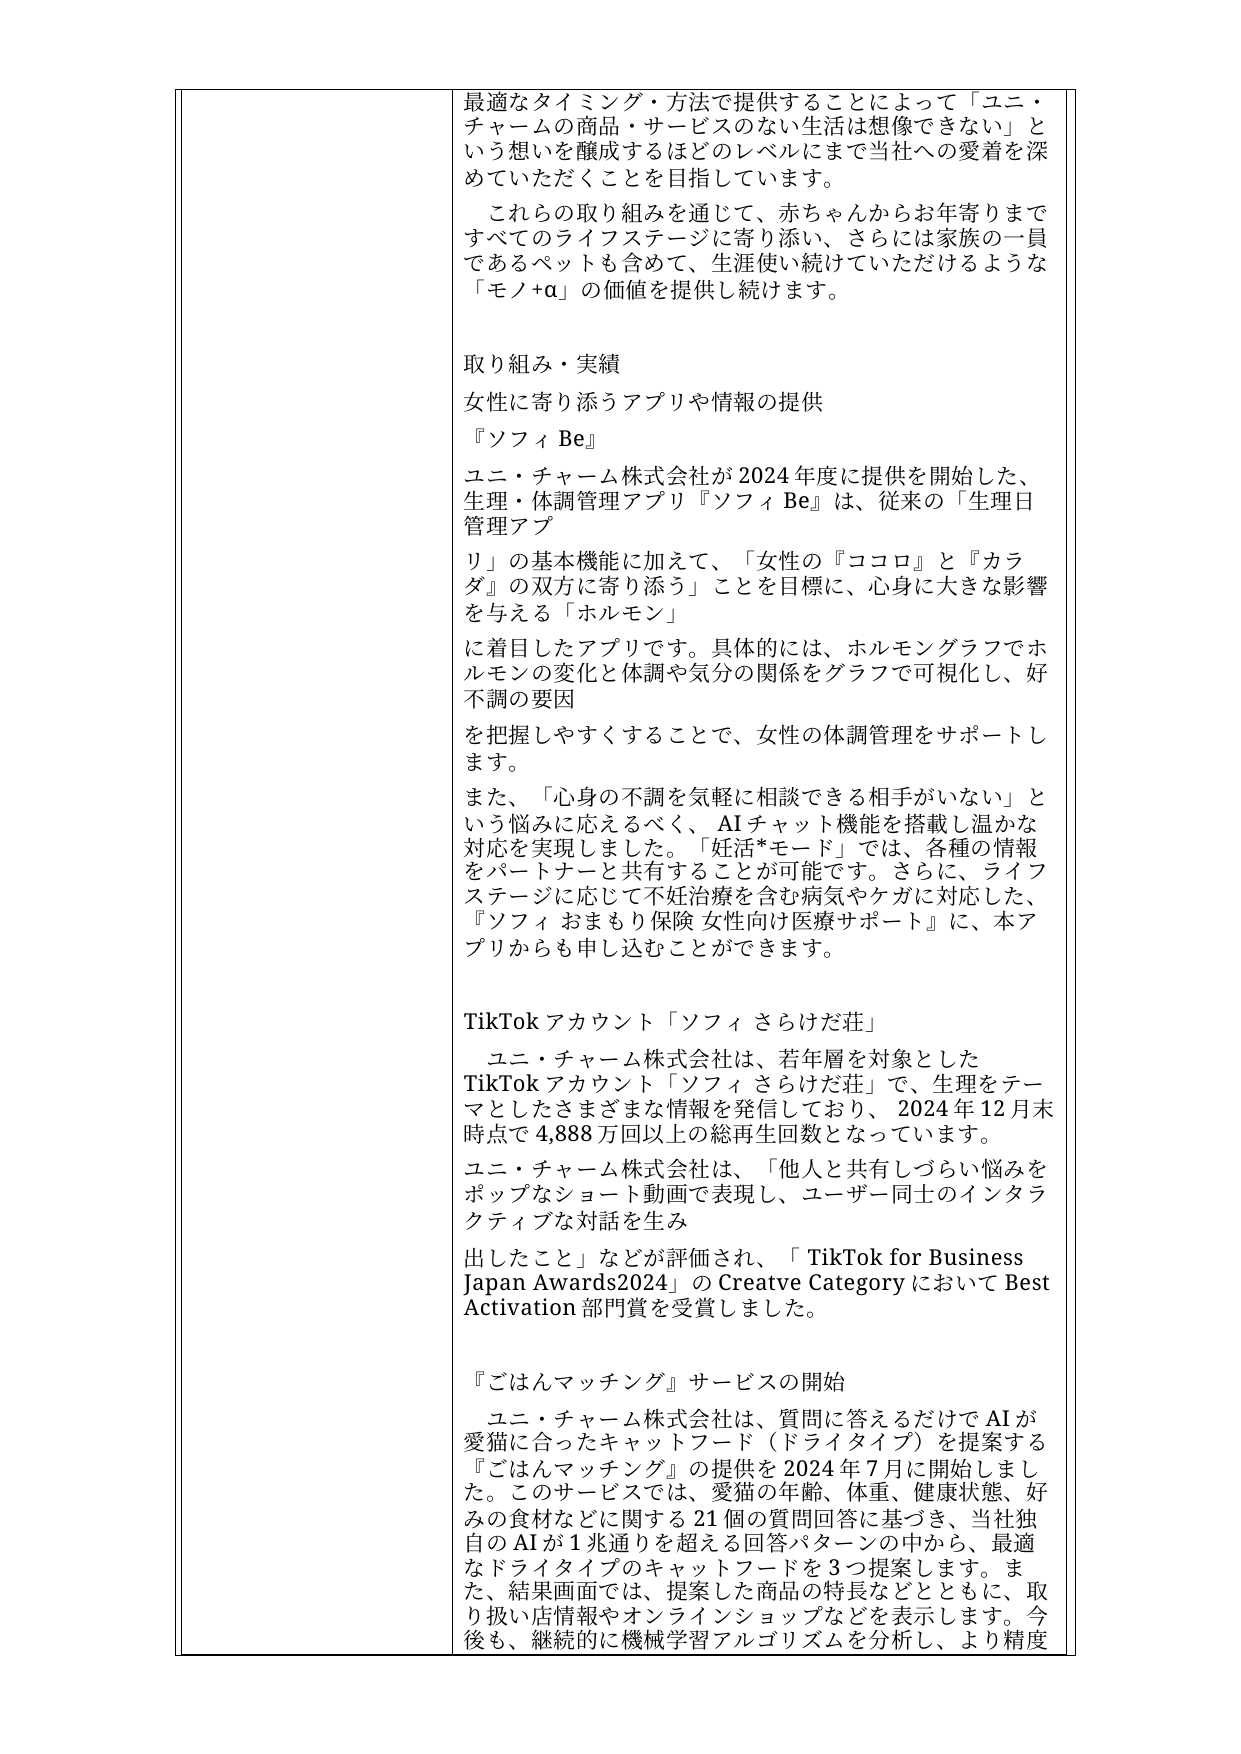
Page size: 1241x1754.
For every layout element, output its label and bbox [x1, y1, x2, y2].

table_cell [453, 90, 1066, 1654]
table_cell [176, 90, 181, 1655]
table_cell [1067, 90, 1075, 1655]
table_cell [182, 90, 452, 1654]
